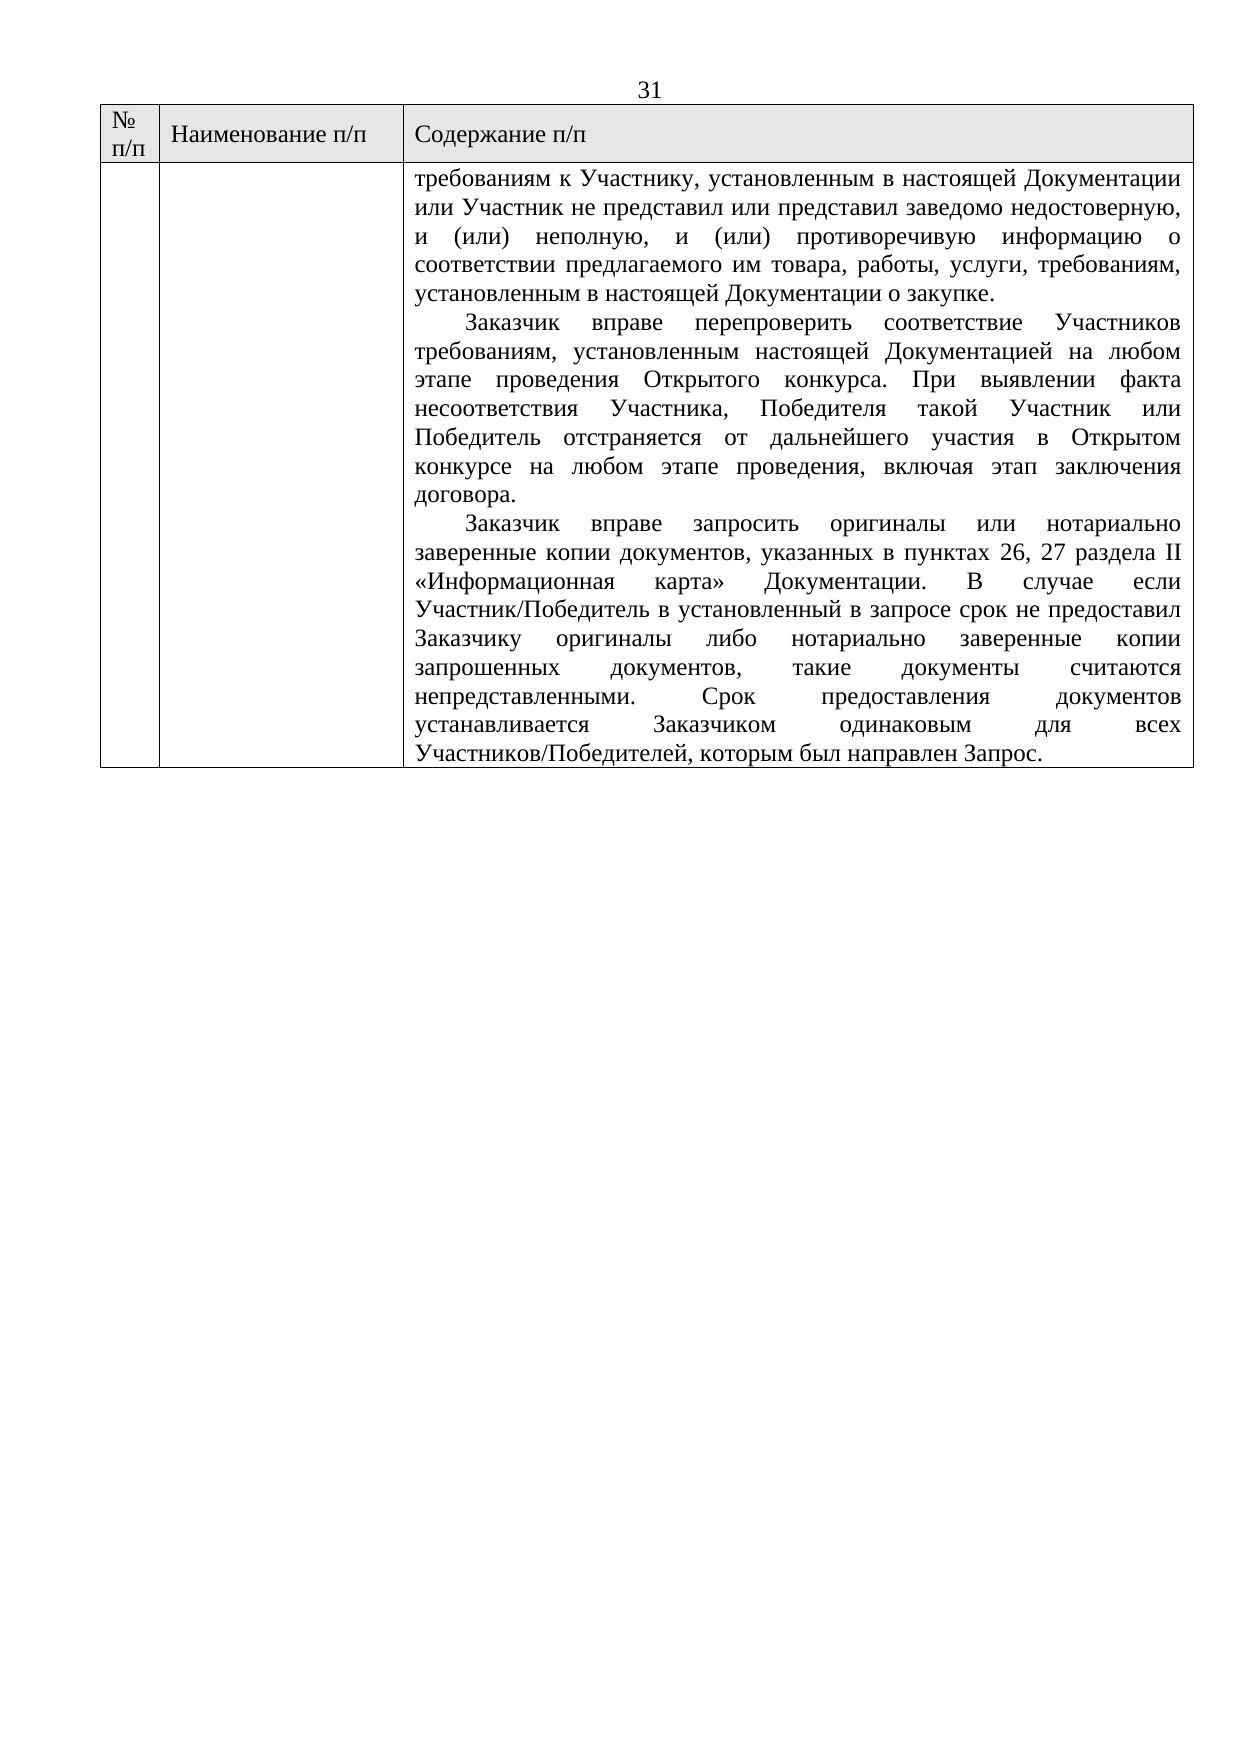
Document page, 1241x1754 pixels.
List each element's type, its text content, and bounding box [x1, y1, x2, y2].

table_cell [404, 163, 1193, 767]
table_header № п/п [101, 105, 159, 162]
table_header Содержание п/п [404, 105, 1193, 162]
table_header Наименование п/п [160, 105, 403, 162]
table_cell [160, 163, 403, 767]
table_cell [101, 163, 159, 767]
